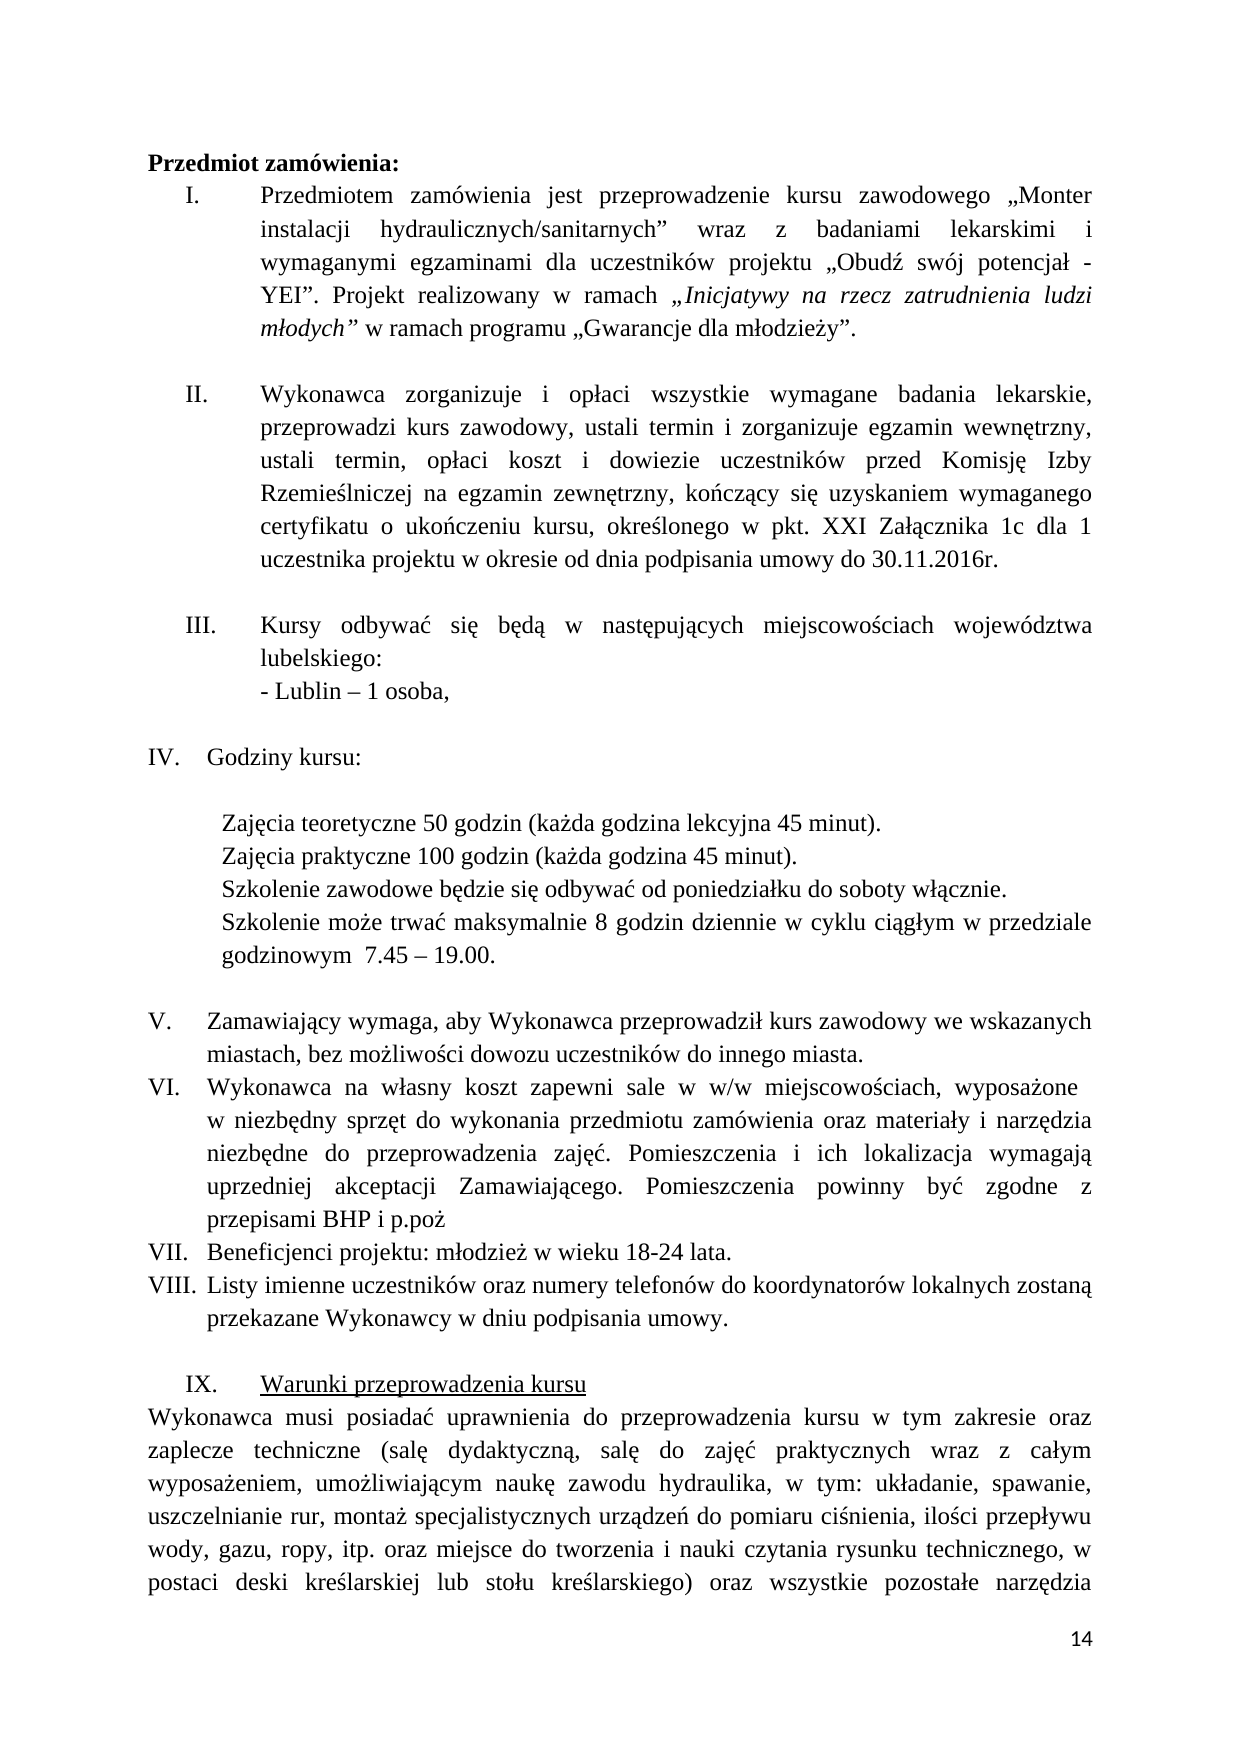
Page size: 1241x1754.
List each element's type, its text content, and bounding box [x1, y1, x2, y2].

text Przedmiot zamówienia: [148, 148, 1093, 176]
list Wykonawca zorganizuje i opłaci wszystkie wymagane badania lekarskie, przeprowadzi kurs zawodowy, ustali termin i zorganizuje egzamin wewnętrzny, ustali termin, opłaci koszt i dowiezie uczestników przed Komisję Izby Rzemieślniczej na egzamin zewnętrzny, kończący się uzyskaniem wymaganego certyfikatu o ukończeniu kursu, określonego w pkt. XXI Załącznika 1c dla 1 uczestnika projektu w okresie od dnia podpisania umowy do 30.11.2016r. [185, 379, 1093, 573]
list Zamawiający wymaga, aby Wykonawca przeprowadził kurs zawodowy we wskazanych miastach, bez możliwości dowozu uczestników do innego miasta. [148, 1006, 1093, 1068]
text - Lublin – 1 osoba, [260, 676, 1093, 705]
text Szkolenie może trwać maksymalnie 8 godzin dziennie w cyklu ciągłym w przedziale godzinowym 7.45 – 19.00. [221, 907, 1093, 969]
list Godziny kursu: [148, 742, 1093, 771]
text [148, 1402, 1093, 1596]
list Listy imienne uczestników oraz numery telefonów do koordynatorów lokalnych zostaną przekazane Wykonawcy w dniu podpisania umowy. [148, 1270, 1093, 1332]
list Beneficjenci projektu: młodzież w wieku 18-24 lata. [148, 1237, 1093, 1266]
text Zajęcia praktyczne 100 godzin (każda godzina 45 minut). [221, 841, 1093, 870]
list Kursy odbywać się będą w następujących miejscowościach województwa lubelskiego: [185, 610, 1093, 672]
list Przedmiotem zamówienia jest przeprowadzenie kursu zawodowego „Monter instalacji hydraulicznych/sanitarnych” wraz z badaniami lekarskimi i wymaganymi egzaminami dla uczestników projektu „Obudź swój potencjał - YEI”. Projekt realizowany w ramach „Inicjatywy na rzecz zatrudnienia ludzi młodych” w ramach programu „Gwarancje dla młodzieży”. [185, 181, 1093, 341]
text Szkolenie zawodowe będzie się odbywać od poniedziałku do soboty włącznie. [148, 874, 1093, 903]
text Zajęcia teoretyczne 50 godzin (każda godzina lekcyjna 45 minut). [221, 808, 1093, 837]
list Wykonawca na własny koszt zapewni sale w w/w miejscowościach, wyposażone w niezbędny sprzęt do wykonania przedmiotu zamówienia oraz materiały i narzędzia niezbędne do przeprowadzenia zajęć. Pomieszczenia i ich lokalizacja wymagają uprzedniej akceptacji Zamawiającego. Pomieszczenia powinny być zgodne z przepisami BHP i p.poż [148, 1072, 1093, 1233]
list Warunki przeprowadzenia kursu [185, 1369, 1093, 1398]
